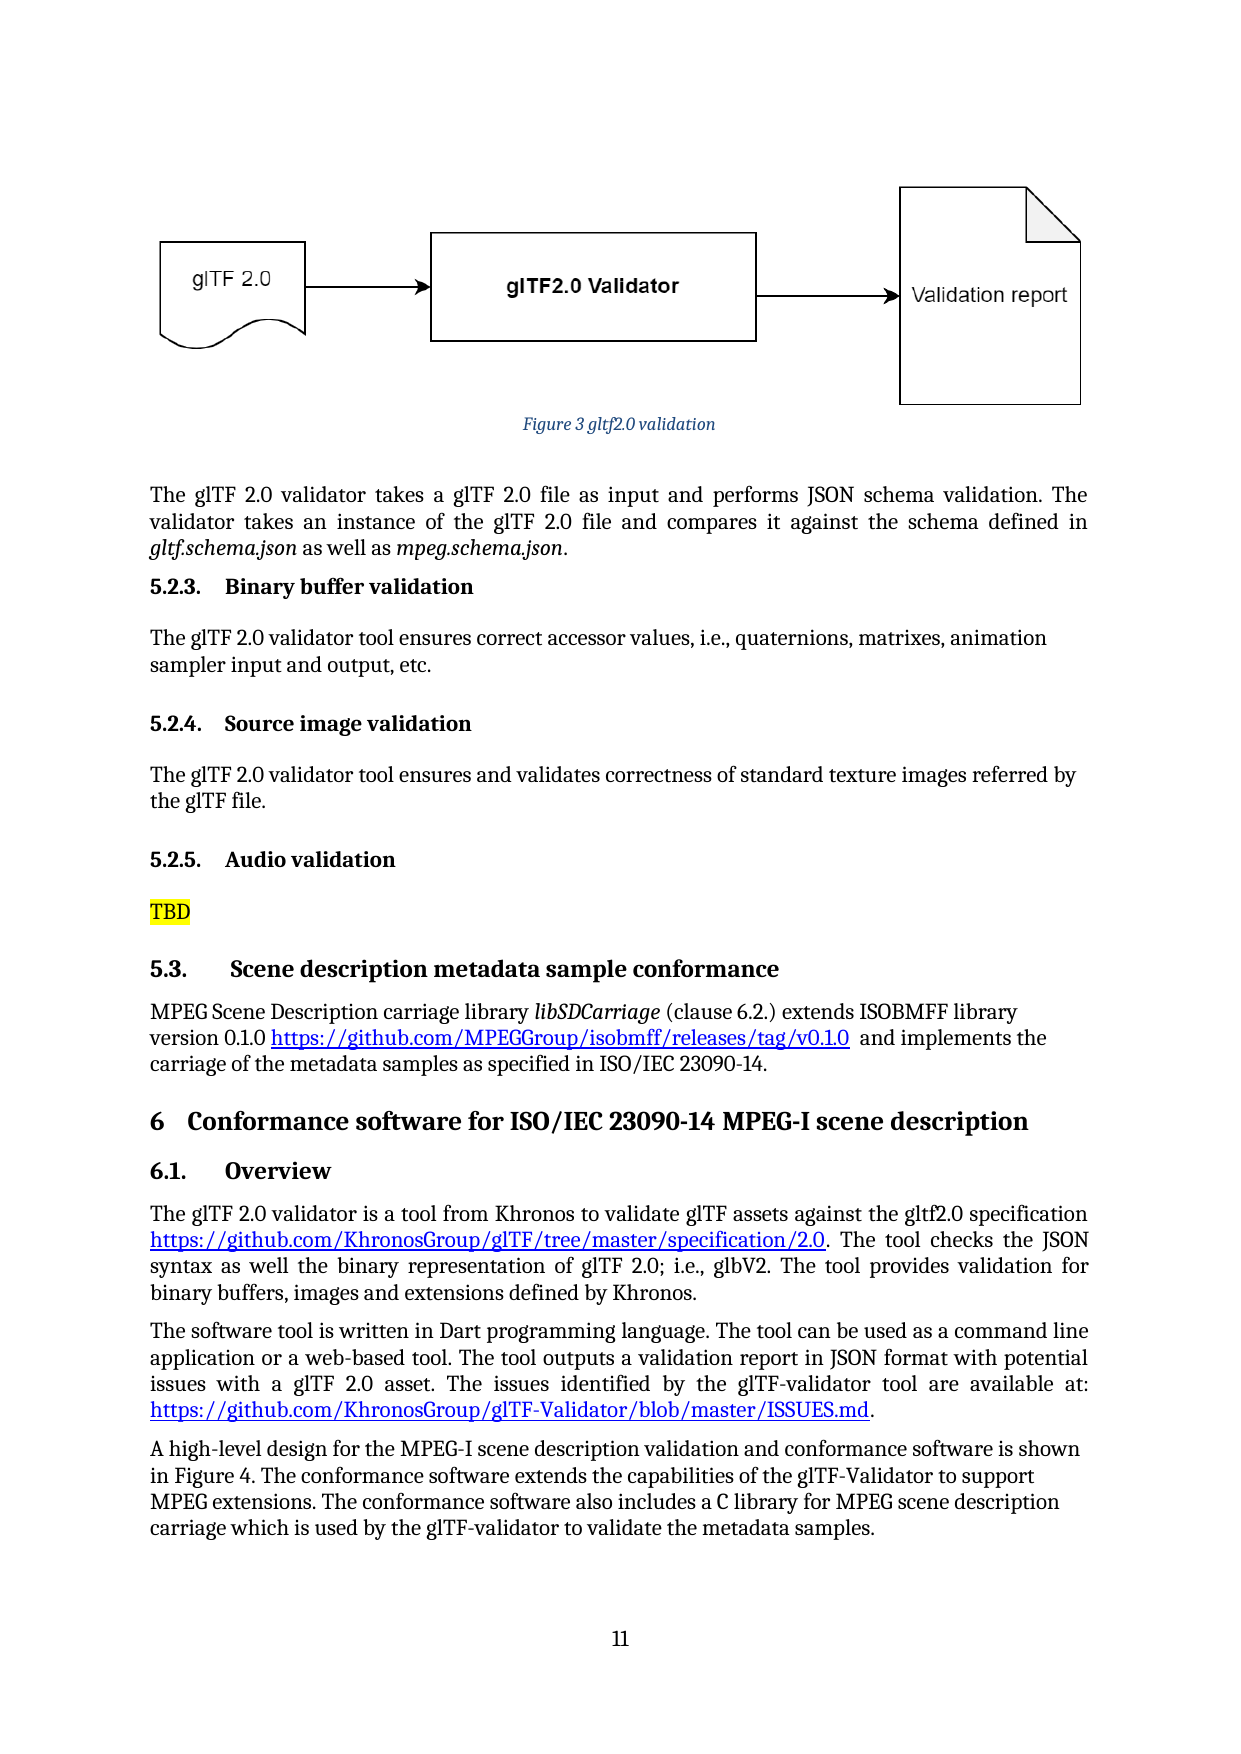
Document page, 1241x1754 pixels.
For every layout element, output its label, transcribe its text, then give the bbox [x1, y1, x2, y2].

subtitle Scene description metadata sample conformance [150, 955, 1090, 984]
text The glTF 2.0 validator tool ensures and validates correctness of standard texture images referred by the glTF file. [150, 762, 1090, 814]
picture [150, 177, 1090, 414]
subtitle Audio validation [150, 847, 1090, 873]
text The glTF 2.0 validator takes a glTF 2.0 file as input and performs JSON schema validation. The validator takes an instance of the glTF 2.0 file and compares it against the schema defined in gltf.schema.json as well as mpeg.schema.json. [150, 482, 1090, 561]
subtitle Source image validation [150, 710, 1090, 737]
text Figure 3 gltf2.0 validation [150, 414, 1090, 435]
subtitle Conformance software for ISO/IEC 23090-14 MPEG-I scene description [150, 1106, 1090, 1137]
text A high-level design for the MPEG-I scene description validation and conformance software is shown in Figure 4. The conformance software extends the capabilities of the glTF-Validator to support MPEG extensions. The conformance software also includes a C library for MPEG scene description carriage which is used by the glTF-validator to validate the metadata samples. [150, 1436, 1090, 1542]
subtitle Binary buffer validation [150, 574, 1090, 600]
subtitle Overview [150, 1157, 1090, 1186]
text The glTF 2.0 validator tool ensures correct accessor values, i.e., quaternions, matrixes, animation sampler input and output, etc. [150, 625, 1090, 678]
text The glTF 2.0 validator is a tool from Khronos to validate glTF assets against the gltf2.0 specification https://github.com/KhronosGroup/glTF/tree/master/specification/2.0. The tool checks the JSON syntax as well the binary representation of glTF 2.0; i.e., glbV2. The tool provides validation for binary buffers, images and extensions defined by Khronos. [150, 1200, 1090, 1306]
text The software tool is written in Dart programming language. The tool can be used as a command line application or a web-based tool. The tool outputs a validation report in JSON format with potential issues with a glTF 2.0 asset. The issues identified by the glTF-validator tool are available at: https://github.com/KhronosGroup/glTF-Validator/blob/master/ISSUES.md. [150, 1318, 1090, 1424]
text TBD [150, 898, 1090, 925]
text MPEG Scene Description carriage library libSDCarriage (clause 6.2.) extends ISOBMFF library version 0.1.0 https://github.com/MPEGGroup/isobmff/releases/tag/v0.1.0 and implements the carriage of the metadata samples as specified in ISO/IEC 23090-14. [150, 998, 1090, 1077]
